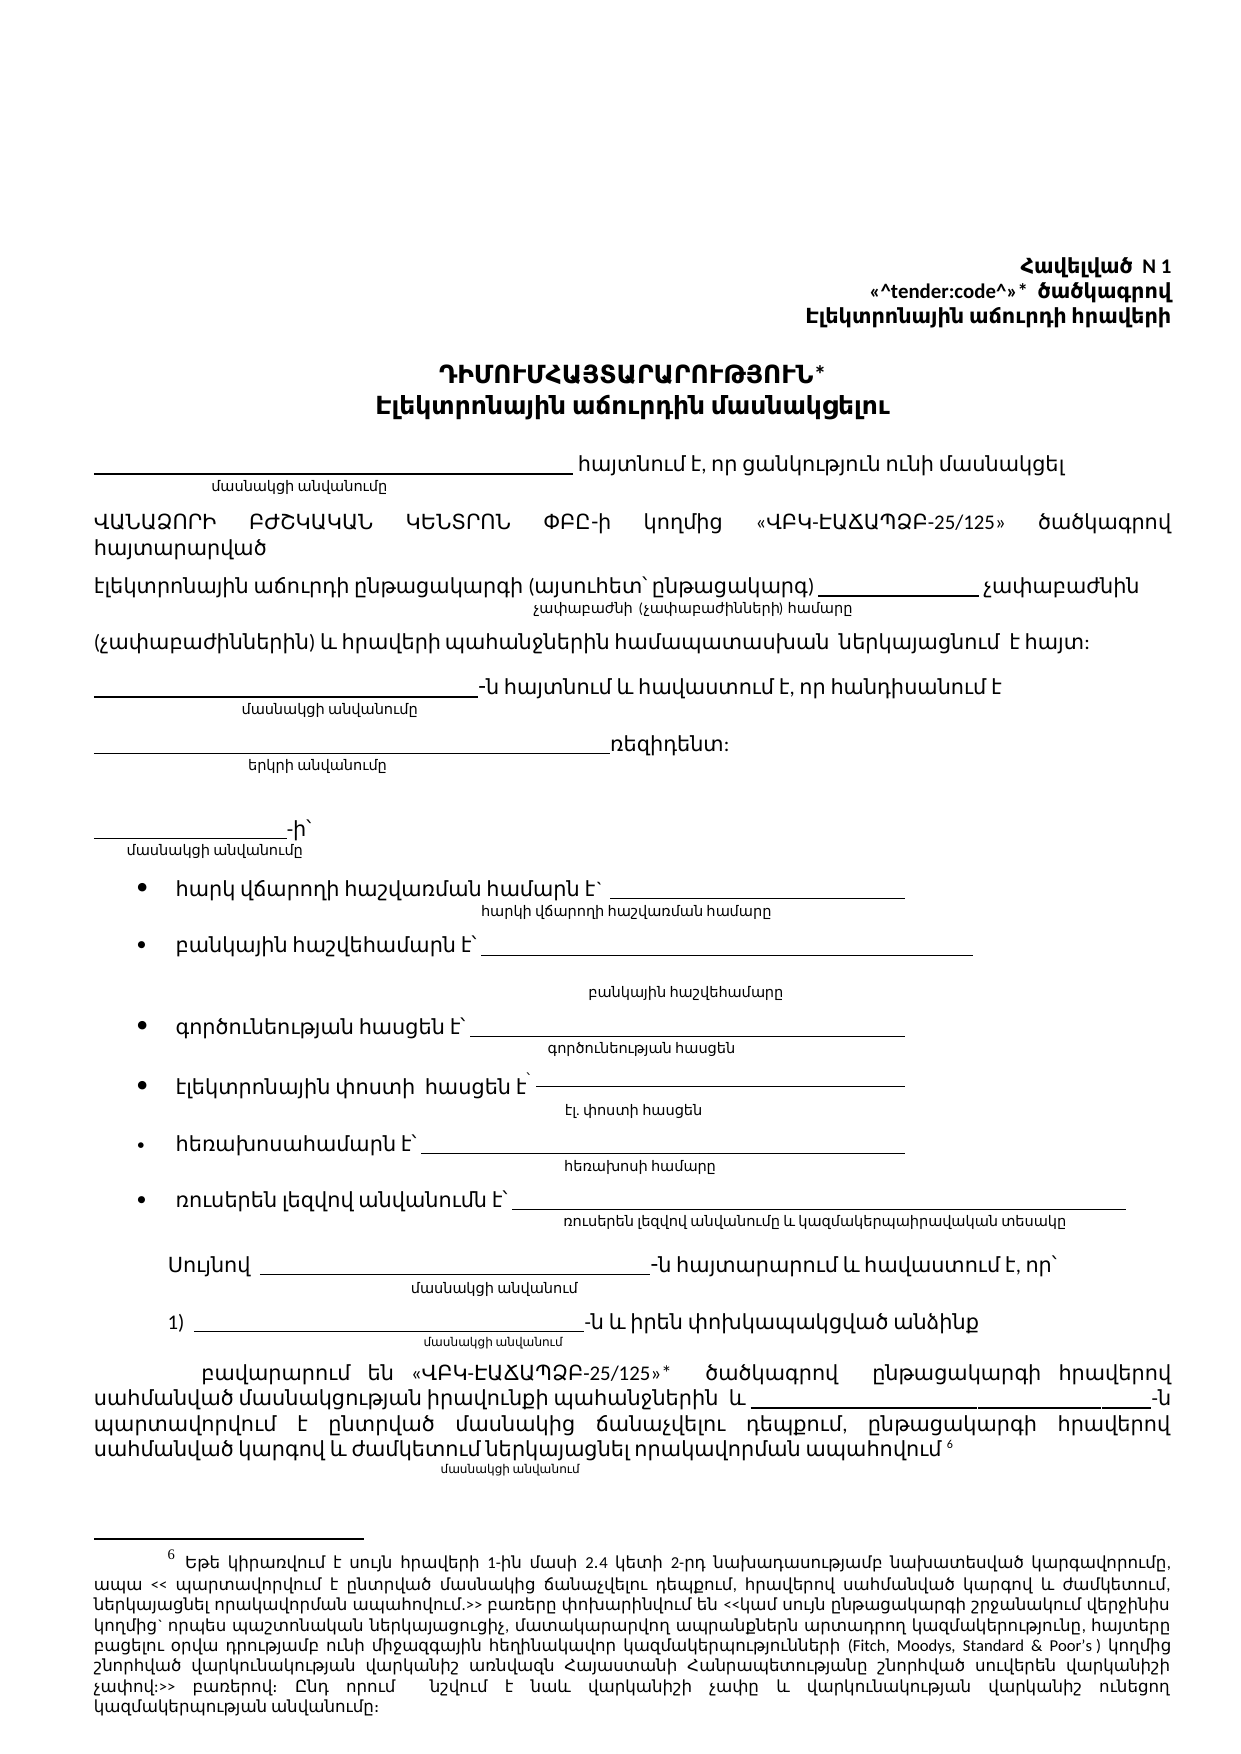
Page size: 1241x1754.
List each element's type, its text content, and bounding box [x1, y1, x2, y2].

text ռուսերեն լեզվով անվանումը և կազմակերպաիրավական տեսակը [94, 1213, 1171, 1243]
text մասնակցի անվանում [94, 1279, 1171, 1309]
subtitle Էլեկտրոնային աճուրդին մասնակցելու [94, 390, 1171, 421]
text հայտնում է, որ ցանկություն ունի մասնակցել [94, 451, 1171, 477]
text բանկային հաշվեհամարը [94, 983, 1171, 1014]
text Էլեկտրոնային աճուրդի հրավերի [94, 304, 1171, 329]
list էլեկտրոնային փոստի հասցեն է՝ [138, 1070, 1171, 1101]
text էլեկտրոնային աճուրդի ընթացակարգի (այսուհետ՝ ընթացակարգ) չափաբաժնին [94, 573, 1171, 599]
text 1) -ն և իրեն փոխկապակցված անձինք [94, 1309, 1171, 1335]
text բավարարում են «ՎԲԿ-ԷԱՃԱՊՁԲ-25/125»* ծածկագրով ընթացակարգի հրավերով սահմանված մասնակցության իրավունքի պահանջներին և -ն պարտավորվում է ընտրված մասնակից ճանաչվելու դեպքում, ընթացակարգի հրավերով սահմանված կարգով և ժամկետում ներկայացնել որակավորման ապահովում [94, 1360, 1171, 1462]
text մասնակցի անվանումը [94, 701, 1171, 731]
text էլ. փոստի հասցեն [94, 1101, 1171, 1131]
text մասնակցի անվանում [94, 1335, 1171, 1360]
text ԴԻՄՈՒՄՀԱՅՏԱՐԱՐՈՒԹՅՈՒՆ* [94, 360, 1171, 390]
text Հավելված N 1 [94, 253, 1171, 278]
list հեռախոսահամարն է՝ [138, 1131, 1171, 1157]
text մասնակցի անվանումը [94, 477, 1171, 507]
text երկրի անվանումը [94, 756, 1171, 787]
list ռուսերեն լեզվով անվանումն է՝ [138, 1187, 1171, 1213]
text մասնակցի անվանումը [94, 841, 1171, 872]
list բանկային հաշվեհամարն է՝ [138, 933, 1171, 983]
text ռեզիդենտ: [94, 731, 1171, 756]
text հարկի վճարողի հաշվառման համարը [94, 902, 1171, 933]
text -ն հայտնում և հավաստում է, որ հանդիսանում է [94, 670, 1171, 701]
text -ի՝ [94, 816, 1171, 841]
text հեռախոսի համարը [462, 1157, 1171, 1187]
text «^tender:code^»* ծածկագրով [94, 278, 1171, 304]
text չափաբաժնի (չափաբաժինների) համարը [94, 599, 1171, 629]
text մասնակցի անվանում [94, 1462, 1171, 1487]
text (չափաբաժիններին) և հրավերի պահանջներին համապատասխան ներկայացնում է հայտ: [94, 629, 1171, 655]
list հարկ վճարողի հաշվառման համարն է` [138, 872, 1171, 902]
text ՎԱՆԱՁՈՐԻ ԲԺՇԿԱԿԱՆ ԿԵՆՏՐՈՆ ՓԲԸ-ի կողմից «ՎԲԿ-ԷԱՃԱՊՁԲ-25/125» ծածկագրով հայտարարված [94, 507, 1171, 561]
text գործունեության հասցեն [94, 1040, 1171, 1070]
text Սույնով -ն հայտարարում և հավաստում է, որ՝ [94, 1248, 1171, 1279]
list գործունեության հասցեն է՝ [138, 1014, 1171, 1040]
